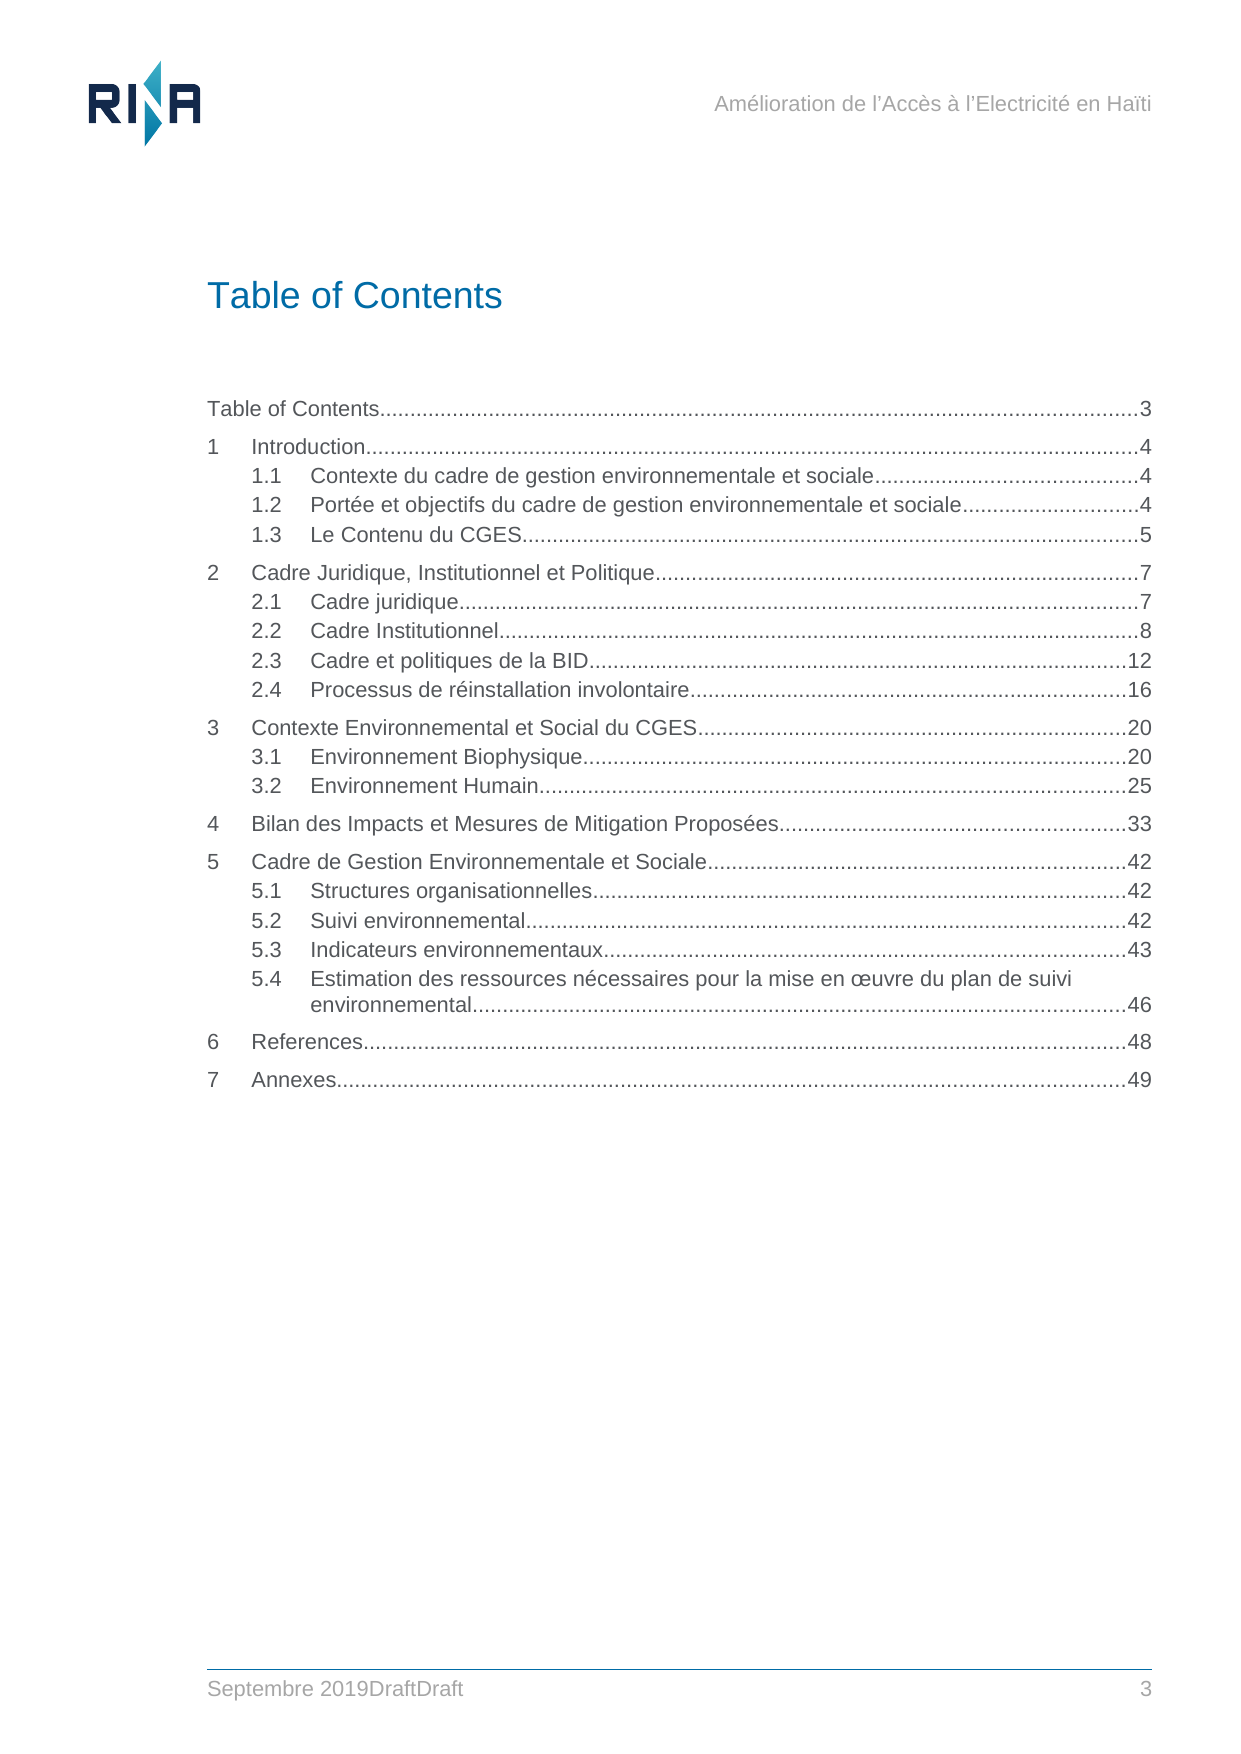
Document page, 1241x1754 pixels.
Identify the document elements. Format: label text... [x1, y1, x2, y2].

picture [88, 60, 201, 147]
subtitle Table of Contents [207, 274, 1152, 317]
